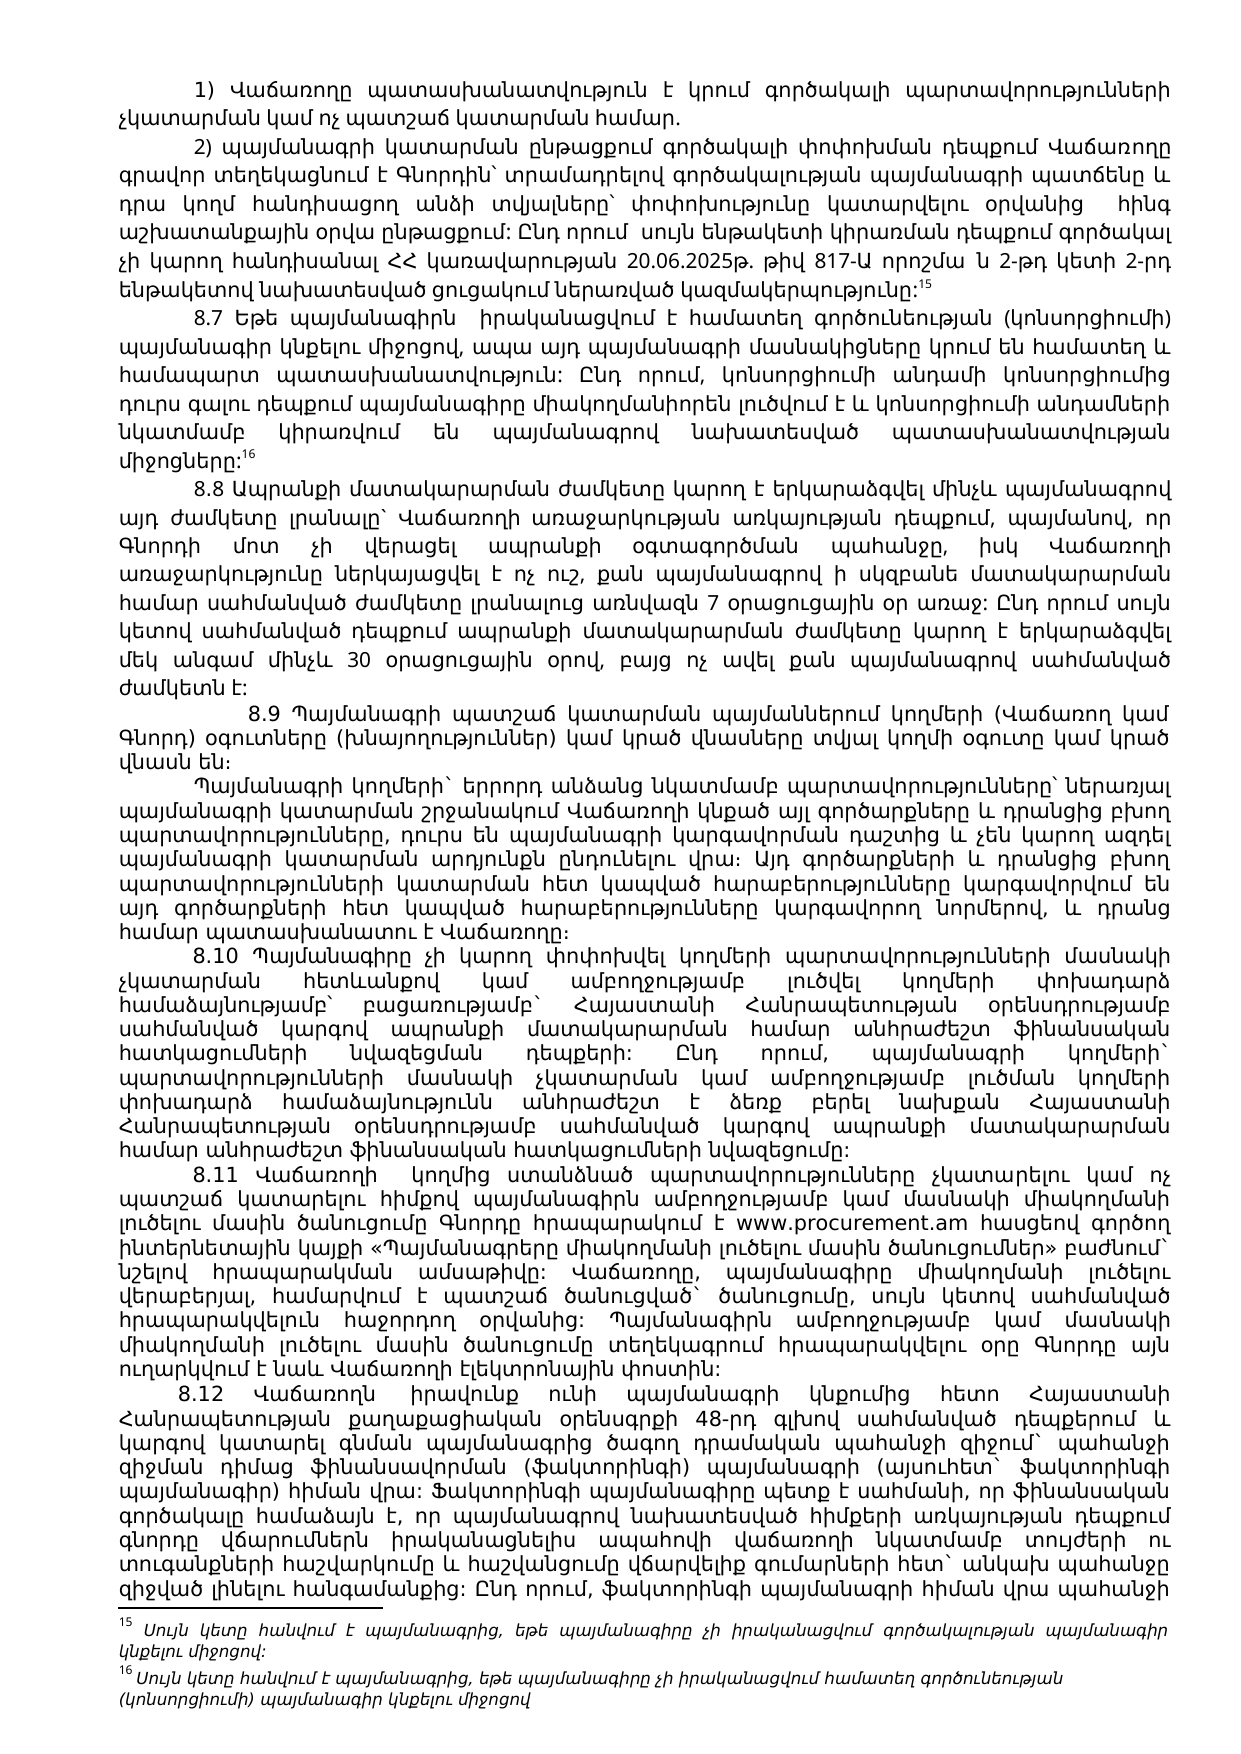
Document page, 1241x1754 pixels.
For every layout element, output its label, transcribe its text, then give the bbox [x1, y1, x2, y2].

text 8.11 Վաճառողի կողմից ստանձնած պարտավորությունները չկատարելու կամ ոչ պատշաճ կատարելու հիմքով պայմանագիրն ամբողջությամբ կամ մասնակի միակողմանի լուծելու մասին ծանուցումը Գնորդը հրապարակում է www.procurement.am հասցեով գործող ինտերնետային կայքի «Պայմանագրերը միակողմանի լուծելու մասին ծանուցումներ» բաժնում` նշելով հրապարակման ամսաթիվը: Վաճառողը, պայմանագիրը միակողմանի լուծելու վերաբերյալ, համարվում է պատշաճ ծանուցված` ծանուցումը, սույն կետով սահմանված հրապարակվելուն հաջորդող օրվանից: Պայմանագիրն ամբողջությամբ կամ մասնակի միակողմանի լուծելու մասին ծանուցումը տեղեկագրում հրապարակվելու օրը Գնորդը այն ուղարկվում է նաև Վաճառողի էլեկտրոնային փոստին: [118, 1163, 1171, 1381]
text Պայմանագրի կողմերի` երրորդ անձանց նկատմամբ պարտավորությունները՝ ներառյալ պայմանագրի կատարման շրջանակում Վաճառողի կնքած այլ գործարքները և դրանցից բխող պարտավորությունները, դուրս են պայմանագրի կարգավորման դաշտից և չեն կարող ազդել պայմանագրի կատարման արդյունքն ընդունելու վրա։ Այդ գործարքների և դրանցից բխող պարտավորությունների կատարման հետ կապված հարաբերությունները կարգավորվում են այդ գործարքների հետ կապված հարաբերությունները կարգավորող նորմերով, և դրանց համար պատասխանատու է Վաճառողը։ [118, 774, 1171, 944]
text 8.9 Պայմանագրի պատշաճ կատարման պայմաններում կողմերի (Վաճառող կամ Գնորդ) օգուտները (խնայողություններ) կամ կրած վնասները տվյալ կողմի օգուտը կամ կրած վնասն են։ [118, 702, 1171, 774]
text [118, 1381, 1171, 1601]
text 8.7 Եթե պայմանագիրն իրականացվում է համատեղ գործունեության (կոնսորցիումի) պայմանագիր կնքելու միջոցով, ապա այդ պայմանագրի մասնակիցները կրում են համատեղ և համապարտ պատասխանատվություն: Ընդ որում, կոնսորցիումի անդամի կոնսորցիումից դուրս գալու դեպքում պայմանագիրը միակողմանիորեն լուծվում է և կոնսորցիումի անդամների նկատմամբ կիրառվում են պայմանագրով նախատեսված պատասխանատվության միջոցները: [118, 303, 1171, 474]
text 1) Վաճառողը պատասխանատվություն է կրում գործակալի պարտավորությունների չկատարման կամ ոչ պատշաճ կատարման համար. [118, 75, 1171, 132]
text 8.10 Պայմանագիրը չի կարող փոփոխվել կողմերի պարտավորությունների մասնակի չկատարման հետևանքով կամ ամբողջությամբ լուծվել կողմերի փոխադարձ համաձայնությամբ՝ բացառությամբ` Հայաստանի Հանրապետության օրենսդրությամբ սահմանված կարգով ապրանքի մատակարարման համար անհրաժեշտ ֆինանսական հատկացումների նվազեցման դեպքերի: Ընդ որում, պայմանագրի կողմերի` պարտավորությունների մասնակի չկատարման կամ ամբողջությամբ լուծման կողմերի փոխադարձ համաձայնությունն անհրաժեշտ է ձեռք բերել նախքան Հայաստանի Հանրապետության օրենսդրությամբ սահմանված կարգով ապրանքի մատակարարման համար անհրաժեշտ ֆինանսական հատկացումների նվազեցումը: [118, 944, 1171, 1163]
text 2) պայմանագրի կատարման ընթացքում գործակալի փոփոխման դեպքում Վաճառողը գրավոր տեղեկացնում է Գնորդին՝ տրամադրելով գործակալության պայմանագրի պատճենը և դրա կողմ հանդիսացող անձի տվյալները՝ փոփոխությունը կատարվելու օրվանից հինգ աշխատանքային օրվա ընթացքում: Ընդ որում սույն ենթակետի կիրառման դեպքում գործակալ չի կարող հանդիսանալ ՀՀ կառավարության 20.06.2025թ. թիվ 817-Ա որոշմա ն 2-թդ կետի 2-րդ ենթակետով նախատեսված ցուցակում ներառված կազմակերպությունը: [118, 132, 1171, 303]
text 8.8 Ապրանքի մատակարարման ժամկետը կարող է երկարաձգվել մինչև պայմանագրով այդ ժամկետը լրանալը` Վաճառողի առաջարկության առկայության դեպքում, պայմանով, որ Գնորդի մոտ չի վերացել ապրանքի օգտագործման պահանջը, իսկ Վաճառողի առաջարկությունը ներկայացվել է ոչ ուշ, քան պայմանագրով ի սկզբանե մատակարարման համար սահմանված ժամկետը լրանալուց առնվազն 7 օրացուցային օր առաջ: Ընդ որում սույն կետով սահմանված դեպքում ապրանքի մատակարարման ժամկետը կարող է երկարաձգվել մեկ անգամ մինչև 30 օրացուցային օրով, բայց ոչ ավել քան պայմանագրով սահմանված ժամկետն է: [118, 474, 1171, 702]
